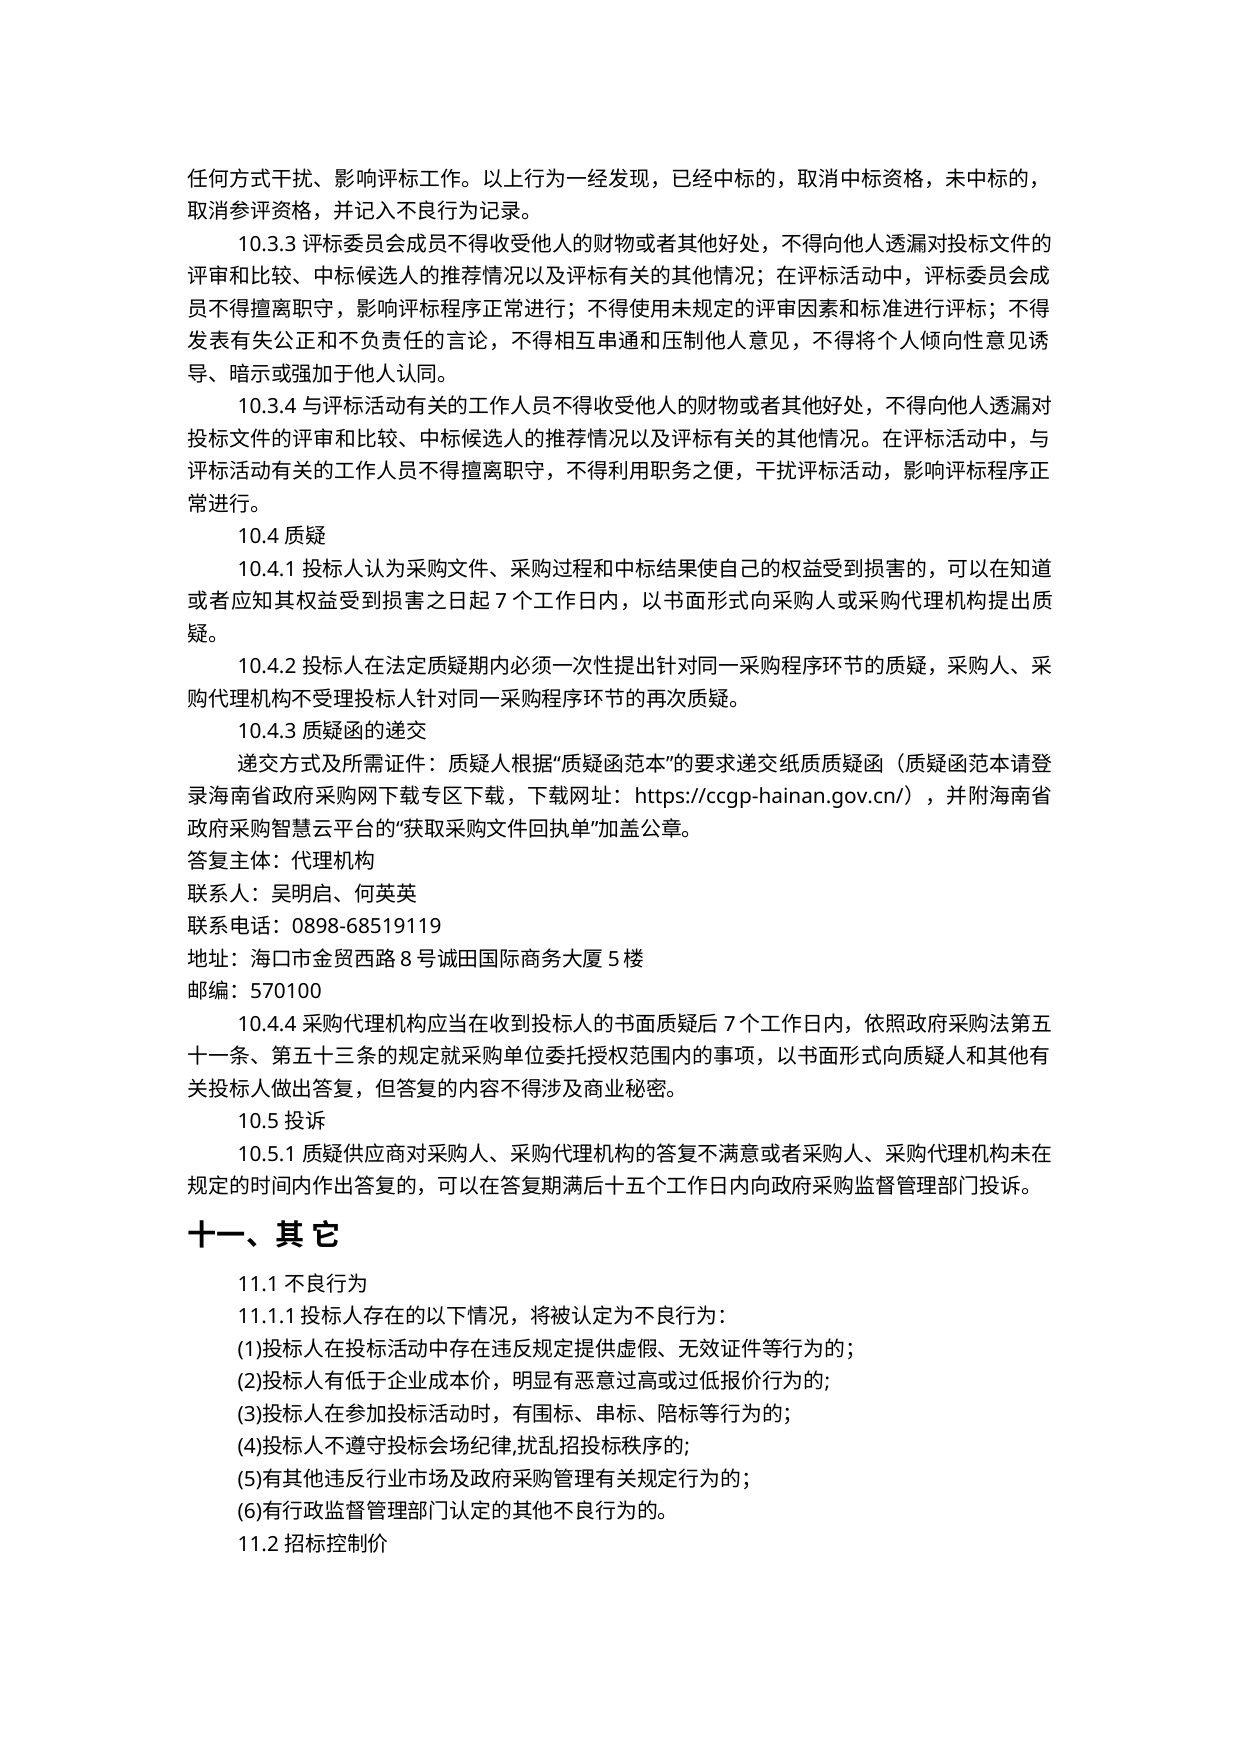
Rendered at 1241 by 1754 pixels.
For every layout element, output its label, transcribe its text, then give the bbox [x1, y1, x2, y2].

text (5)有其他违反行业市场及政府采购管理有关规定行为的； [187, 1462, 1053, 1494]
text 10.5 投诉 [187, 1104, 1053, 1137]
text 联系人：吴明启、何英英 [187, 877, 1053, 909]
text 10.4.4 采购代理机构应当在收到投标人的书面质疑后7个工作日内，依照政府采购法第五十一条、第五十三条的规定就采购单位委托授权范围内的事项，以书面形式向质疑人和其他有关投标人做出答复，但答复的内容不得涉及商业秘密。 [187, 1007, 1053, 1104]
text 11.1.1投标人存在的以下情况，将被认定为不良行为： [187, 1299, 1053, 1332]
text 10.4.1 投标人认为采购文件、采购过程和中标结果使自己的权益受到损害的，可以在知道或者应知其权益受到损害之日起7个工作日内，以书面形式向采购人或采购代理机构提出质疑。 [187, 552, 1053, 649]
text 10.3.4 与评标活动有关的工作人员不得收受他人的财物或者其他好处，不得向他人透漏对投标文件的评审和比较、中标候选人的推荐情况以及评标有关的其他情况。在评标活动中，与评标活动有关的工作人员不得擅离职守，不得利用职务之便，干扰评标活动，影响评标程序正常进行。 [187, 389, 1053, 519]
text 答复主体：代理机构 [187, 844, 1053, 877]
text 递交方式及所需证件：质疑人根据“质疑函范本”的要求递交纸质质疑函（质疑函范本请登录海南省政府采购网下载专区下载，下载网址：https://ccgp-hainan.gov.cn/），并附海南省政府采购智慧云平台的“获取采购文件回执单”加盖公章。 [187, 747, 1053, 844]
text 十一、其 它 [187, 1202, 1053, 1267]
text (3)投标人在参加投标活动时，有围标、串标、陪标等行为的； [187, 1397, 1053, 1429]
text (2)投标人有低于企业成本价，明显有恶意过高或过低报价行为的; [187, 1364, 1053, 1397]
text 10.3.3 评标委员会成员不得收受他人的财物或者其他好处，不得向他人透漏对投标文件的评审和比较、中标候选人的推荐情况以及评标有关的其他情况；在评标活动中，评标委员会成员不得擅离职守，影响评标程序正常进行；不得使用未规定的评审因素和标准进行评标；不得发表有失公正和不负责任的言论，不得相互串通和压制他人意见，不得将个人倾向性意见诱导、暗示或强加于他人认同。 [187, 227, 1053, 389]
text 10.4 质疑 [187, 519, 1053, 552]
text 11.2 招标控制价 [187, 1527, 1053, 1559]
text (4)投标人不遵守投标会场纪律,扰乱招投标秩序的; [187, 1429, 1053, 1462]
text 11.1 不良行为 [187, 1267, 1053, 1299]
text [187, 162, 1053, 227]
text 10.5.1 质疑供应商对采购人、采购代理机构的答复不满意或者采购人、采购代理机构未在规定的时间内作出答复的，可以在答复期满后十五个工作日内向政府采购监督管理部门投诉。 [187, 1137, 1053, 1202]
text 邮编：570100 [187, 974, 1053, 1007]
text 地址：海口市金贸西路8号诚田国际商务大厦5楼 [187, 942, 1053, 974]
text 10.4.2 投标人在法定质疑期内必须一次性提出针对同一采购程序环节的质疑，采购人、采购代理机构不受理投标人针对同一采购程序环节的再次质疑。 [187, 649, 1053, 714]
text (6)有行政监督管理部门认定的其他不良行为的。 [187, 1494, 1053, 1527]
text 联系电话：0898-68519119 [187, 909, 1053, 942]
text 10.4.3 质疑函的递交 [187, 714, 1053, 747]
text (1)投标人在投标活动中存在违反规定提供虚假、无效证件等行为的； [187, 1332, 1053, 1364]
